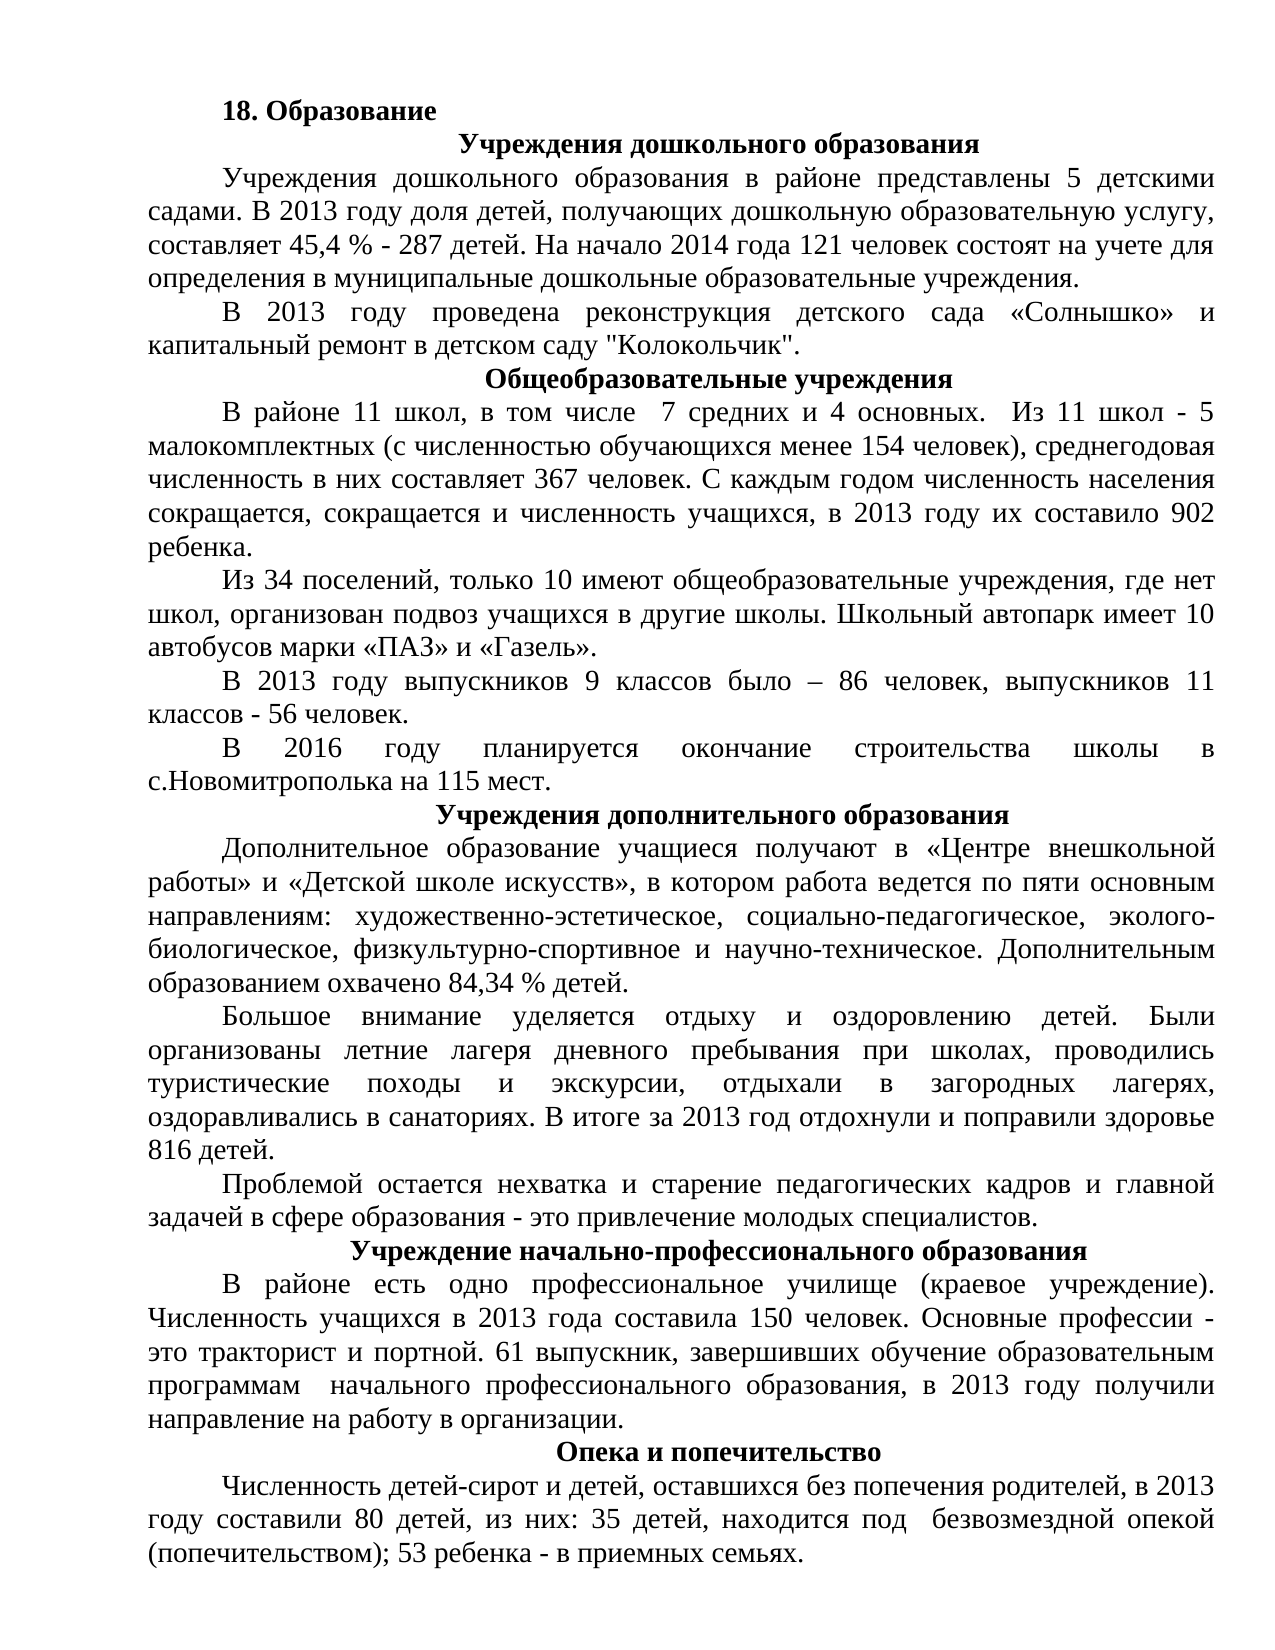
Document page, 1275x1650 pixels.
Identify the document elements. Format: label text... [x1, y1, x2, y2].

text Общеобразовательные учреждения [148, 361, 1216, 394]
text Дополнительное образование учащиеся получают в «Центре внешкольной работы» и «Детской школе искусств», в котором работа ведется по пяти основным направлениям: художественно-эстетическое, социально-педагогическое, эколого-биологическое, физкультурно-спортивное и научно-техническое. Дополнительным образованием охвачено 84,34 % детей. [148, 831, 1216, 998]
text В 2013 году проведена реконструкция детского сада «Солнышко» и капитальный ремонт в детском саду "Колокольчик". [148, 294, 1216, 361]
text В 2013 году выпускников 9 классов было – 86 человек, выпускников 11 классов - 56 человек. [148, 663, 1216, 730]
text Учреждения дошкольного образования в районе представлены 5 детскими садами. В 2013 году доля детей, получающих дошкольную образовательную услугу, составляет 45,4 % - 287 детей. На начало 2014 года 121 человек состоят на учете для определения в муниципальные дошкольные образовательные учреждения. [148, 160, 1216, 294]
text В районе 11 школ, в том числе 7 средних и 4 основных. Из 11 школ - 5 малокомплектных (с численностью обучающихся менее 154 человек), среднегодовая численность в них составляет 367 человек. С каждым годом численность населения сокращается, сокращается и численность учащихся, в 2013 году их составило 902 ребенка. [148, 394, 1216, 562]
subtitle 18. Образование [148, 93, 1216, 126]
text Численность детей-сирот и детей, оставшихся без попечения родителей, в 2013 году составили 80 детей, из них: 35 детей, находится под безвозмездной опекой (попечительством); 53 ребенка - в приемных семьях. [148, 1468, 1216, 1568]
text В районе есть одно профессиональное училище (краевое учреждение). Численность учащихся в 2013 года составила 150 человек. Основные профессии - это тракторист и портной. 61 выпускник, завершивших обучение образовательным программам начального профессионального образования, в 2013 году получили направление на работу в организации. [148, 1267, 1216, 1434]
text Учреждения дополнительного образования [148, 797, 1216, 831]
text Опека и попечительство [148, 1434, 1216, 1468]
text Проблемой остается нехватка и старение педагогических кадров и главной задачей в сфере образования - это привлечение молодых специалистов. [148, 1166, 1216, 1233]
text Учреждение начально-профессионального образования [148, 1233, 1216, 1267]
text Из 34 поселений, только 10 имеют общеобразовательные учреждения, где нет школ, организован подвоз учащихся в другие школы. Школьный автопарк имеет 10 автобусов марки «ПАЗ» и «Газель». [148, 562, 1216, 663]
text В 2016 году планируется окончание строительства школы в с.Новомитрополька на 115 мест. [148, 730, 1216, 797]
text Учреждения дошкольного образования [148, 126, 1216, 160]
text Большое внимание уделяется отдыху и оздоровлению детей. Были организованы летние лагеря дневного пребывания при школах, проводились туристические походы и экскурсии, отдыхали в загородных лагерях, оздоравливались в санаториях. В итоге за 2013 год отдохнули и поправили здоровье 816 детей. [148, 998, 1216, 1166]
